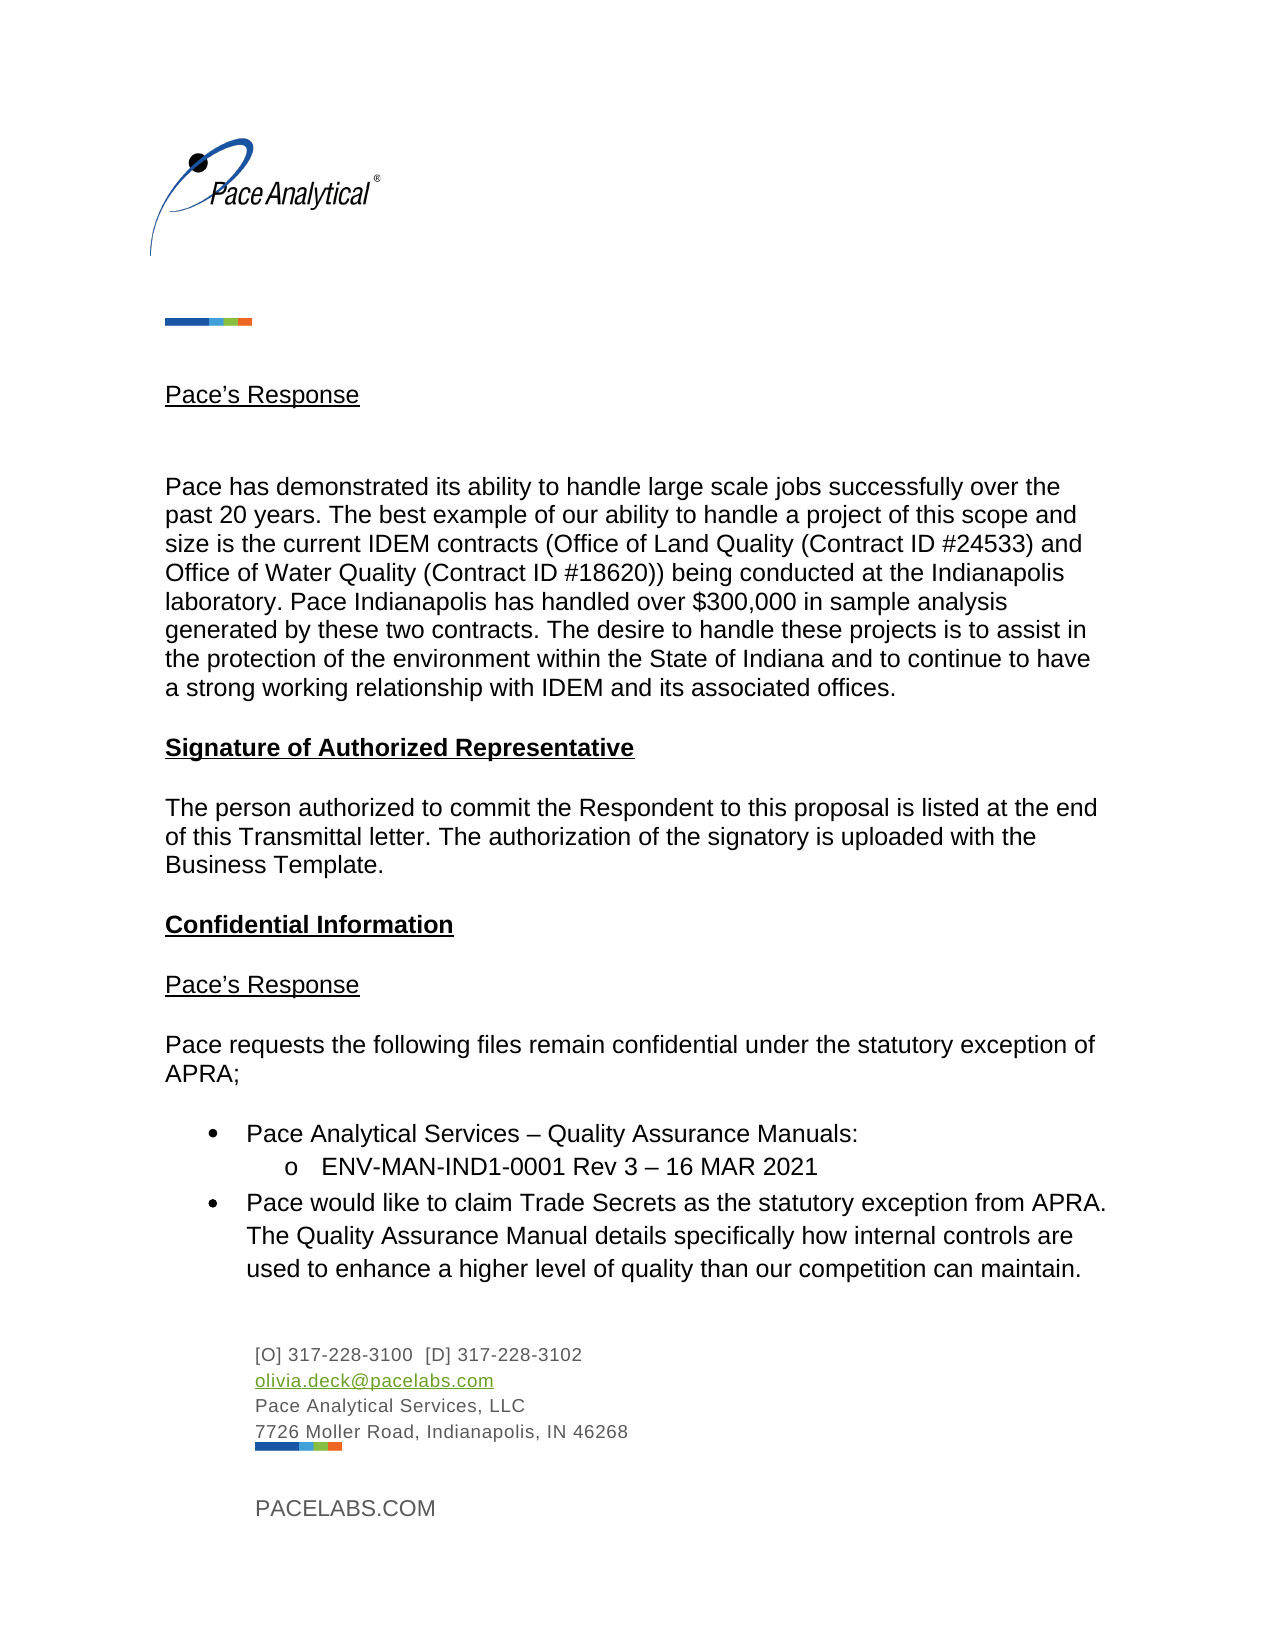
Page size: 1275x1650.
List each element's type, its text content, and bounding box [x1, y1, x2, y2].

text Signature of Authorized Representative [165, 733, 1110, 762]
list Pace Analytical Services – Quality Assurance Manuals: [209, 1119, 1110, 1148]
text Pace’s Response [165, 381, 1110, 441]
text Pace’s Response [165, 971, 1110, 999]
list ENV-MAN-IND1-0001 Rev 3 – 16 MAR 2021 [284, 1152, 1110, 1183]
text The person authorized to commit the Respondent to this proposal is listed at the end of this Transmittal letter. The authorization of the signatory is uploaded with the Business Template. [165, 793, 1110, 879]
picture [165, 318, 253, 326]
text Pace has demonstrated its ability to handle large scale jobs successfully over the past 20 years. The best example of our ability to handle a project of this scope and size is the current IDEM contracts (Office of Land Quality (Contract ID #24533) and Office of Water Quality (Contract ID #18620)) being conducted at the Indianapolis laboratory. Pace Indianapolis has handled over $300,000 in sample analysis generated by these two contracts. The desire to handle these projects is to assist in the protection of the environment within the State of Indiana and to continue to have a strong working relationship with IDEM and its associated offices. [165, 472, 1110, 702]
picture [255, 1442, 343, 1451]
text Pace requests the following files remain confidential under the statutory exception of APRA; [165, 1031, 1110, 1088]
text Confidential Information [165, 911, 1110, 939]
